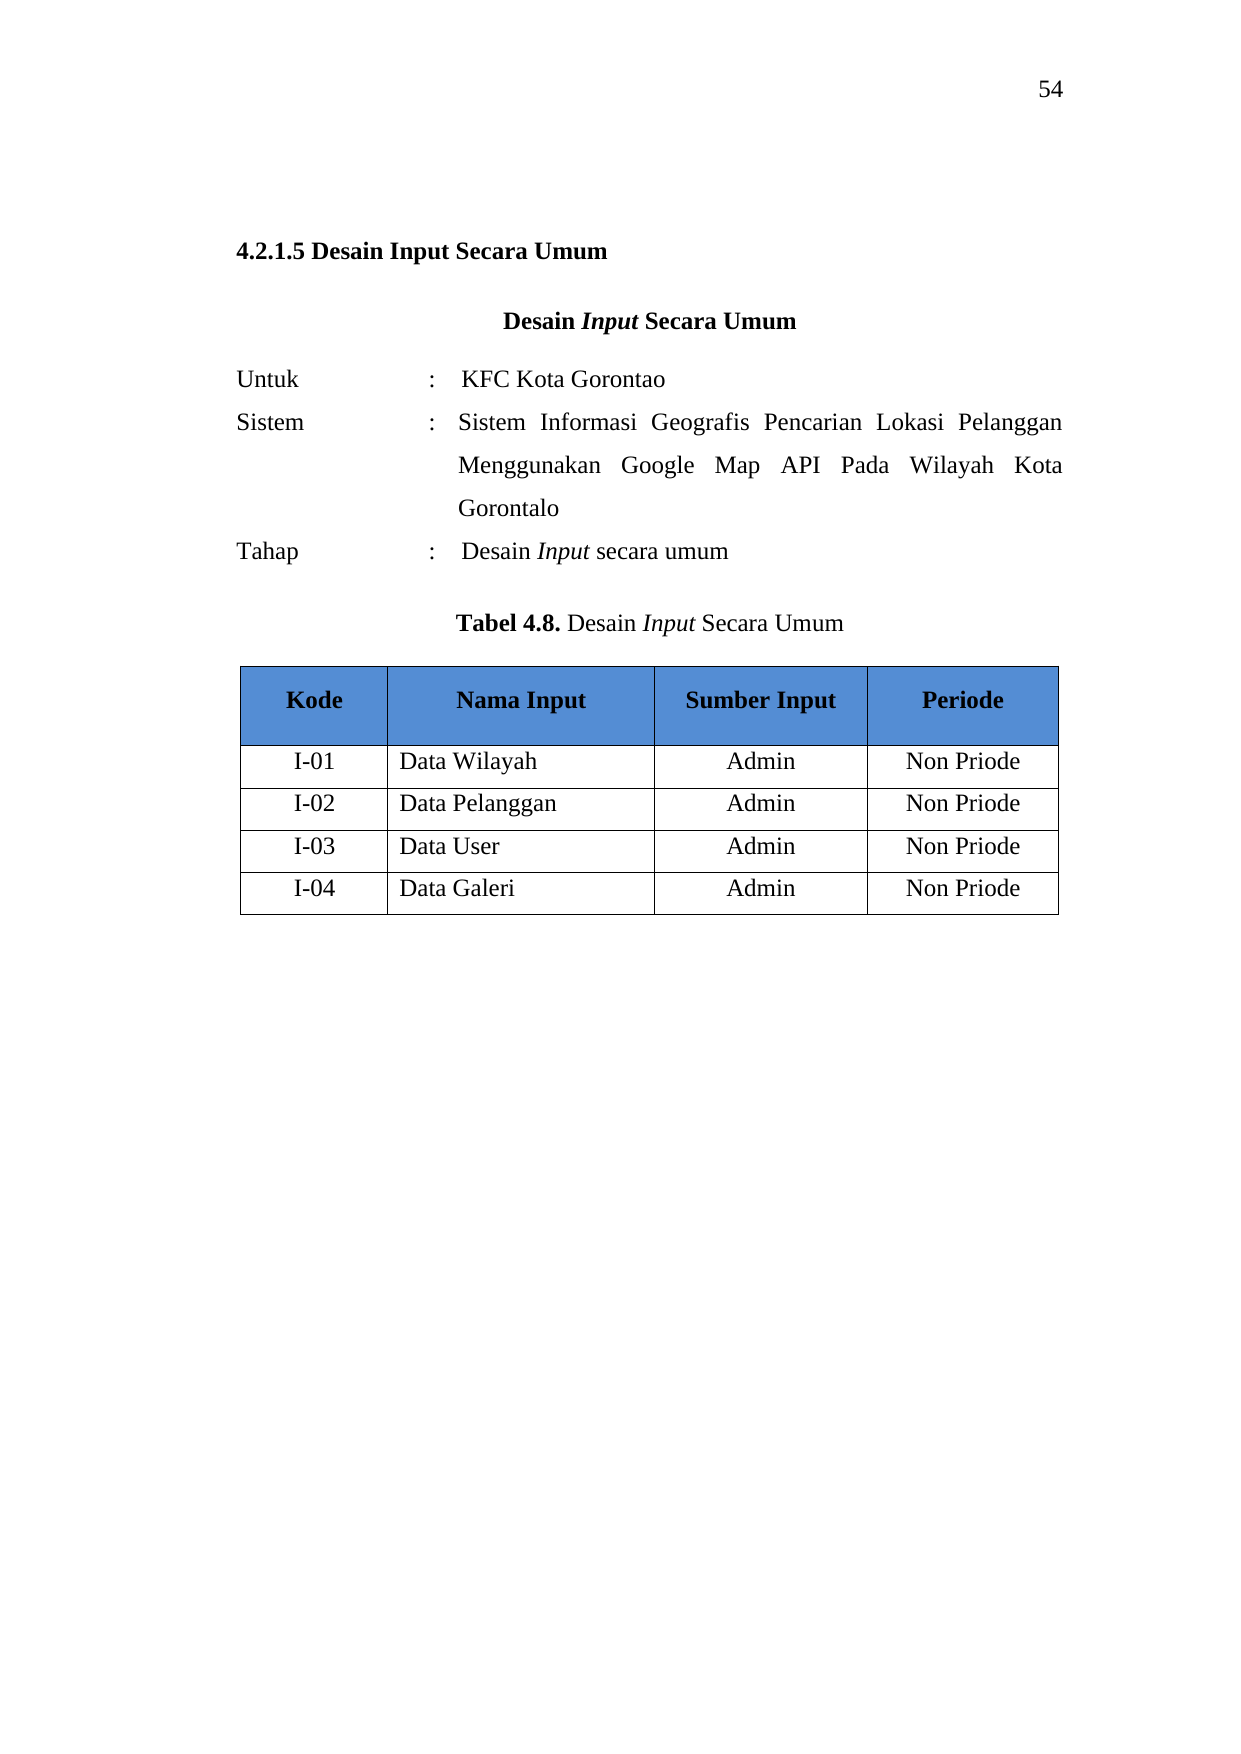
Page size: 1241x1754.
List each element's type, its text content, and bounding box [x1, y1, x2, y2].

table_cell Data Pelanggan [388, 789, 654, 830]
table_cell Data Galeri [388, 873, 654, 914]
table_cell Admin [655, 789, 867, 830]
table_cell Non Priode [868, 831, 1058, 872]
table_cell Data Wilayah [388, 746, 654, 787]
text Sistem : Sistem Informasi Geografis Pencarian Lokasi Pelanggan Menggunakan Google Map API Pada Wilayah Kota Gorontalo [236, 407, 1063, 522]
table_header Sumber Input [655, 667, 867, 745]
table_cell I-03 [241, 831, 387, 872]
table_cell Non Priode [868, 873, 1058, 914]
table_cell Admin [655, 873, 867, 914]
table_cell I-04 [241, 873, 387, 914]
text Tabel 4.8. Desain Input Secara Umum [236, 608, 1063, 637]
table_header Kode [241, 667, 387, 745]
table_cell I-01 [241, 746, 387, 787]
table_cell Non Priode [868, 789, 1058, 830]
table_header Nama Input [388, 667, 654, 745]
subtitle 4.2.1.5 Desain Input Secara Umum [236, 236, 1063, 265]
table_cell Non Priode [868, 746, 1058, 787]
table_header Periode [868, 667, 1058, 745]
text Desain Input Secara Umum [236, 306, 1063, 335]
table_cell Admin [655, 831, 867, 872]
table_cell Admin [655, 746, 867, 787]
text Untuk : KFC Kota Gorontao [236, 364, 1063, 392]
table_cell Data User [388, 831, 654, 872]
text Tahap : Desain Input secara umum [236, 536, 1063, 565]
table_cell I-02 [241, 789, 387, 830]
